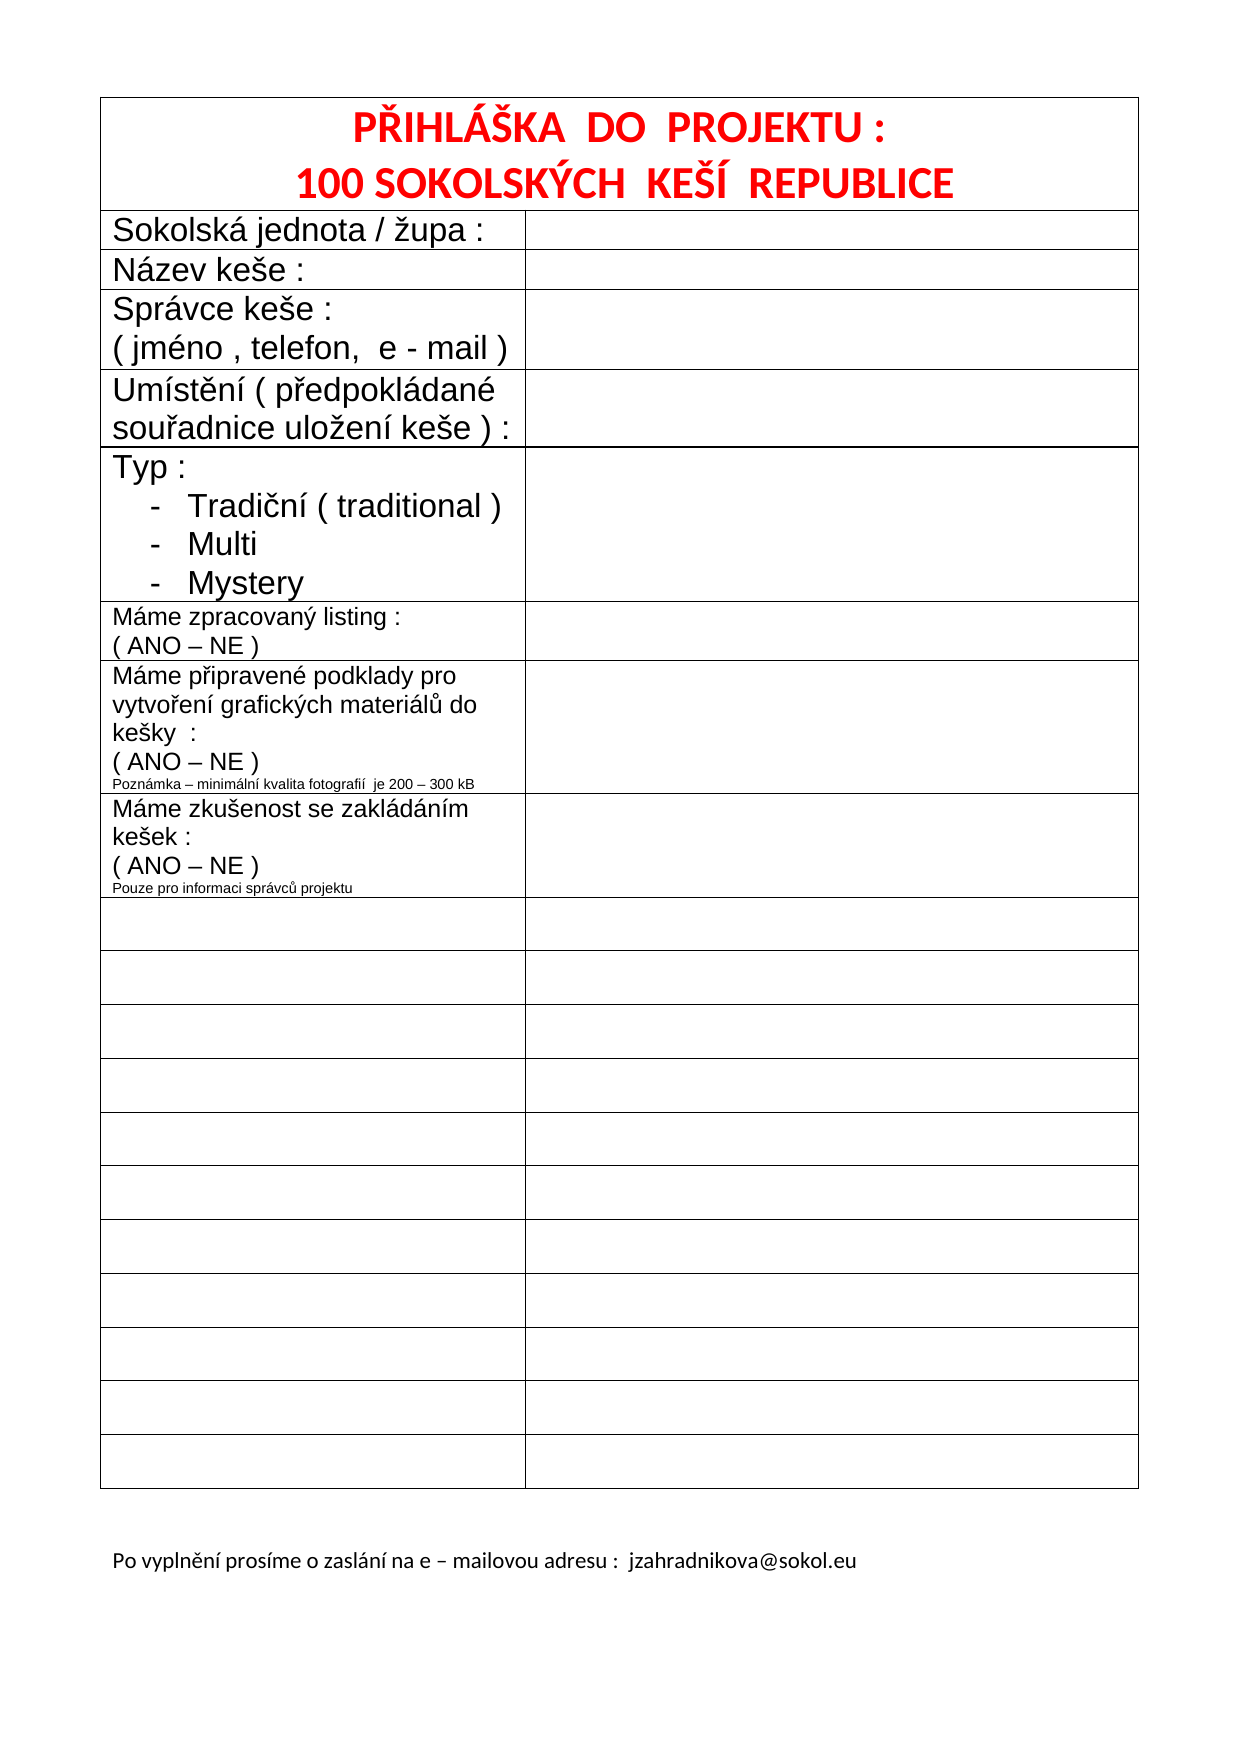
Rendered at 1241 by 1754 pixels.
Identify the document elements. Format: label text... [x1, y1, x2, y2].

table_cell [526, 250, 1138, 288]
table_cell [526, 1059, 1138, 1112]
table_cell Máme zkušenost se zakládáním kešek : ( ANO – NE ) Pouze pro informaci správců projektu [101, 794, 525, 897]
table_cell [526, 370, 1138, 446]
table_cell [101, 1166, 525, 1219]
table_cell [526, 951, 1138, 1004]
table_cell [526, 898, 1138, 950]
table_header PŘIHLÁŠKA DO PROJEKTU : 100 SOKOLSKÝCH KEŠÍ REPUBLICE [101, 98, 1138, 209]
table_cell [526, 1113, 1138, 1165]
table_cell Typ : Tradiční ( traditional ) Multi Mystery [101, 448, 525, 601]
table_cell [526, 211, 1138, 249]
table_cell [101, 951, 525, 1004]
table_cell Název keše : [101, 250, 525, 288]
table_cell [101, 1274, 525, 1327]
table_cell [526, 794, 1138, 897]
table_cell Máme připravené podklady pro vytvoření grafických materiálů do kešky : ( ANO – NE ) Poznámka – minimální kvalita fotografií je 200 – 300 kB [101, 661, 525, 793]
table_cell [526, 661, 1138, 793]
table_cell [526, 1166, 1138, 1219]
table_cell [526, 1435, 1138, 1488]
table_cell [526, 448, 1138, 601]
table_cell [526, 290, 1138, 368]
table_cell [101, 1435, 525, 1488]
table_cell Máme zpracovaný listing : ( ANO – NE ) [101, 602, 525, 660]
text Po vyplnění prosíme o zaslání na e – mailovou adresu : jzahradnikova@sokol.eu [112, 1546, 1128, 1574]
table_cell Umístění ( předpokládané souřadnice uložení keše ) : [101, 370, 525, 446]
table_cell [101, 1059, 525, 1112]
table_cell [101, 1220, 525, 1273]
table_cell Správce keše : ( jméno , telefon, e - mail ) [101, 290, 525, 368]
table_cell [526, 602, 1138, 660]
table_cell [101, 1328, 525, 1380]
table_cell [101, 1113, 525, 1165]
table_cell [526, 1274, 1138, 1327]
table_cell Sokolská jednota / župa : [101, 211, 525, 249]
table_cell [526, 1220, 1138, 1273]
table_cell [101, 898, 525, 950]
table_cell [526, 1005, 1138, 1058]
table_cell [101, 1381, 525, 1434]
table_cell [526, 1381, 1138, 1434]
table_cell [101, 1005, 525, 1058]
table_cell [526, 1328, 1138, 1380]
